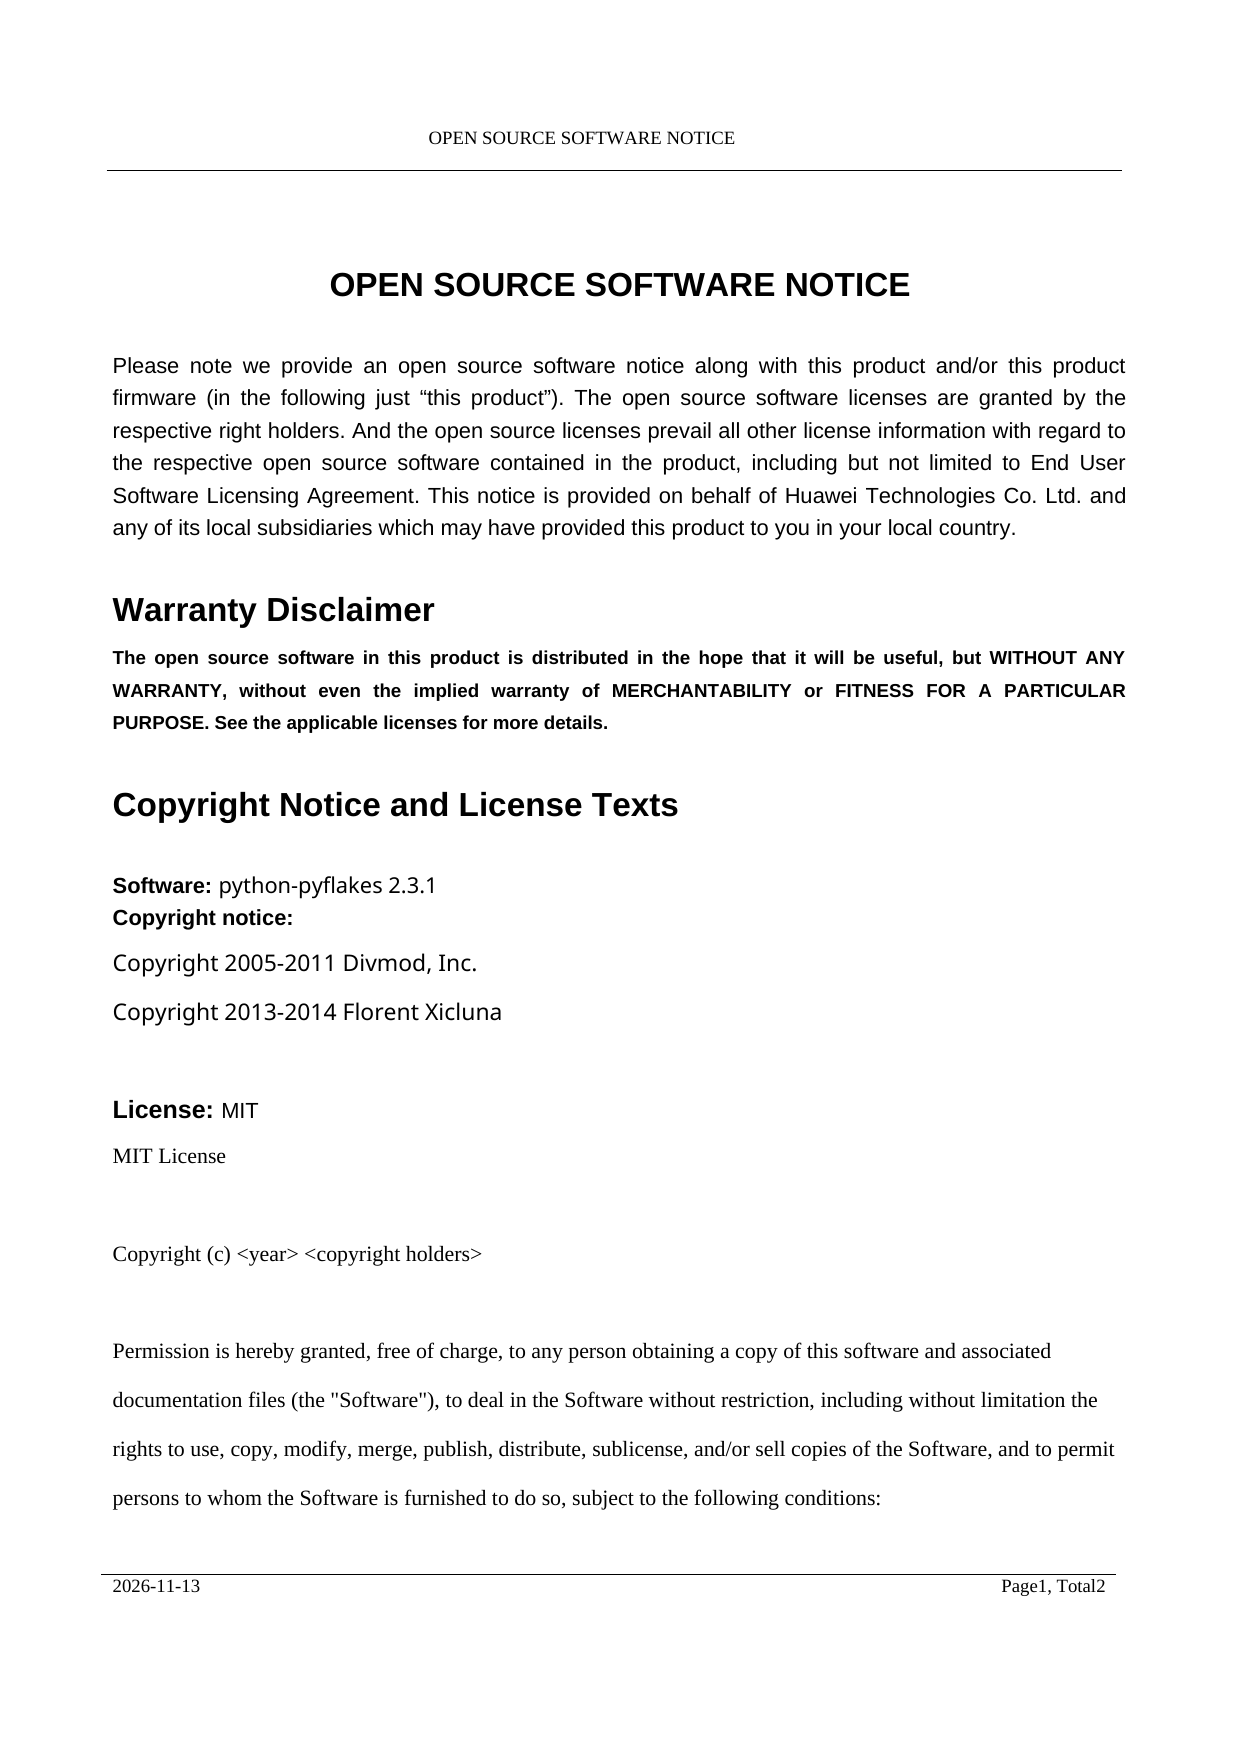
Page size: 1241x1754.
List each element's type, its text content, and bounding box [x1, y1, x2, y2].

text License: MIT [112, 1093, 1128, 1125]
text Software: python-pyflakes 2.3.1 [112, 869, 1128, 901]
text Copyright notice: [112, 901, 1128, 934]
text The open source software in this product is distributed in the hope that it will be useful, but WITHOUT ANY WARRANTY, without even the implied warranty of MERCHANTABILITY or FITNESS FOR A PARTICULAR PURPOSE. See the applicable licenses for more details. [112, 641, 1128, 739]
text Copyright Notice and License Texts [112, 771, 1128, 836]
text Warranty Disclaimer [112, 576, 1128, 641]
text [112, 1140, 1128, 1513]
text Copyright 2005-2011 Divmod, Inc. Copyright 2013-2014 Florent Xicluna [112, 947, 1128, 1077]
text OPEN SOURCE SOFTWARE NOTICE [112, 251, 1128, 316]
text Please note we provide an open source software notice along with this product and/or this product firmware (in the following just “this product”). The open source software licenses are granted by the respective right holders. And the open source licenses prevail all other license information with regard to the respective open source software contained in the product, including but not limited to End User Software Licensing Agreement. This notice is provided on behalf of Huawei Technologies Co. Ltd. and any of its local subsidiaries which may have provided this product to you in your local country. [112, 349, 1128, 544]
